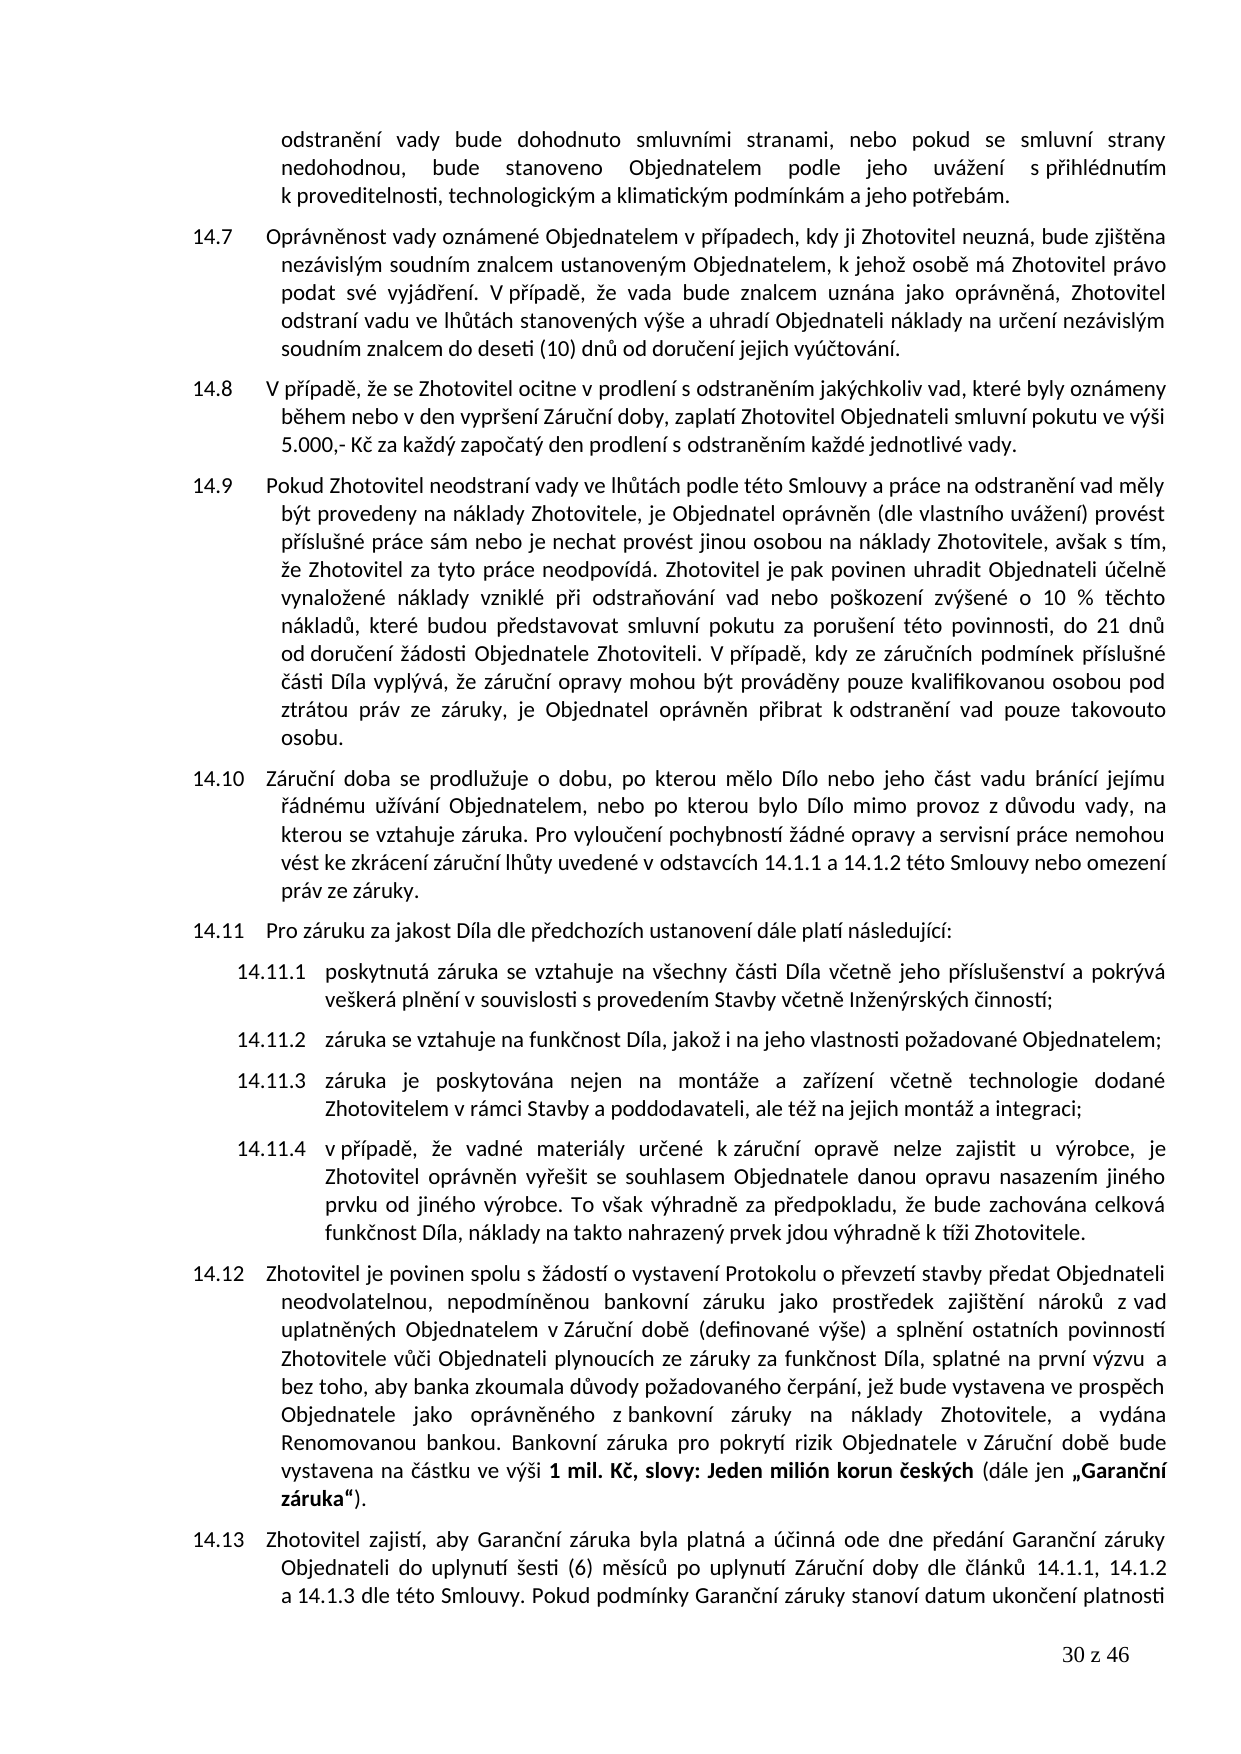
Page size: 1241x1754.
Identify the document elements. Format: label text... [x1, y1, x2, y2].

subtitle Záruční doba se prodlužuje o dobu, po kterou mělo Dílo nebo jeho část vadu bránící jejímu řádnému užívání Objednatelem, nebo po kterou bylo Dílo mimo provoz z důvodu vady, na kterou se vztahuje záruka. Pro vyloučení pochybností žádné opravy a servisní práce nemohou vést ke zkrácení záruční lhůty uvedené v odstavcích 14.1.1 a 14.1.2 této Smlouvy nebo omezení práv ze záruky. [192, 764, 1167, 904]
subtitle Pokud Zhotovitel neodstraní vady ve lhůtách podle této Smlouvy a práce na odstranění vad měly být provedeny na náklady Zhotovitele, je Objednatel oprávněn (dle vlastního uvážení) provést příslušné práce sám nebo je nechat provést jinou osobou na náklady Zhotovitele, avšak s tím, že Zhotovitel za tyto práce neodpovídá. Zhotovitel je pak povinen uhradit Objednateli účelně vynaložené náklady vzniklé při odstraňování vad nebo poškození zvýšené o 10 % těchto nákladů, které budou představovat smluvní pokutu za porušení této povinnosti, do 21 dnů od doručení žádosti Objednatele Zhotoviteli. V případě, kdy ze záručních podmínek příslušné části Díla vyplývá, že záruční opravy mohou být prováděny pouze kvalifikovanou osobou pod ztrátou práv ze záruky, je Objednatel oprávněn přibrat k odstranění vad pouze takovouto osobu. [192, 471, 1167, 751]
subtitle V případě, že se Zhotovitel ocitne v prodlení s odstraněním jakýchkoliv vad, které byly oznámeny během nebo v den vypršení Záruční doby, zaplatí Zhotovitel Objednateli smluvní pokutu ve výši 5.000,- Kč za každý započatý den prodlení s odstraněním každé jednotlivé vady. [192, 374, 1167, 458]
subtitle záruka se vztahuje na funkčnost Díla, jakož i na jeho vlastnosti požadované Objednatelem; [236, 1025, 1167, 1053]
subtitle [192, 125, 1167, 209]
subtitle záruka je poskytována nejen na montáže a zařízení včetně technologie dodané Zhotovitelem v rámci Stavby a poddodavateli, ale též na jejich montáž a integraci; [236, 1066, 1167, 1122]
subtitle v případě, že vadné materiály určené k záruční opravě nelze zajistit u výrobce, je Zhotovitel oprávněn vyřešit se souhlasem Objednatele danou opravu nasazením jiného prvku od jiného výrobce. To však výhradně za předpokladu, že bude zachována celková funkčnost Díla, náklady na takto nahrazený prvek jdou výhradně k tíži Zhotovitele. [236, 1134, 1167, 1246]
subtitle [192, 1525, 1167, 1609]
subtitle poskytnutá záruka se vztahuje na všechny části Díla včetně jeho příslušenství a pokrývá veškerá plnění v souvislosti s provedením Stavby včetně Inženýrských činností; [236, 957, 1167, 1013]
subtitle Pro záruku za jakost Díla dle předchozích ustanovení dále platí následující: [192, 916, 1167, 944]
subtitle Oprávněnost vady oznámené Objednatelem v případech, kdy ji Zhotovitel neuzná, bude zjištěna nezávislým soudním znalcem ustanoveným Objednatelem, k jehož osobě má Zhotovitel právo podat své vyjádření. V případě, že vada bude znalcem uznána jako oprávněná, Zhotovitel odstraní vadu ve lhůtách stanovených výše a uhradí Objednateli náklady na určení nezávislým soudním znalcem do deseti (10) dnů od doručení jejich vyúčtování. [192, 222, 1167, 362]
subtitle Zhotovitel je povinen spolu s žádostí o vystavení Protokolu o převzetí stavby předat Objednateli neodvolatelnou, nepodmíněnou bankovní záruku jako prostředek zajištění nároků z vad uplatněných Objednatelem v Záruční době (definované výše) a splnění ostatních povinností Zhotovitele vůči Objednateli plynoucích ze záruky za funkčnost Díla, splatné na první výzvu a bez toho, aby banka zkoumala důvody požadovaného čerpání, jež bude vystavena ve prospěch Objednatele jako oprávněného z bankovní záruky na náklady Zhotovitele, a vydána Renomovanou bankou. Bankovní záruka pro pokrytí rizik Objednatele v Záruční době bude vystavena na částku ve výši 1 mil. Kč, slovy: Jeden milión korun českých (dále jen „Garanční záruka“). [192, 1259, 1167, 1512]
